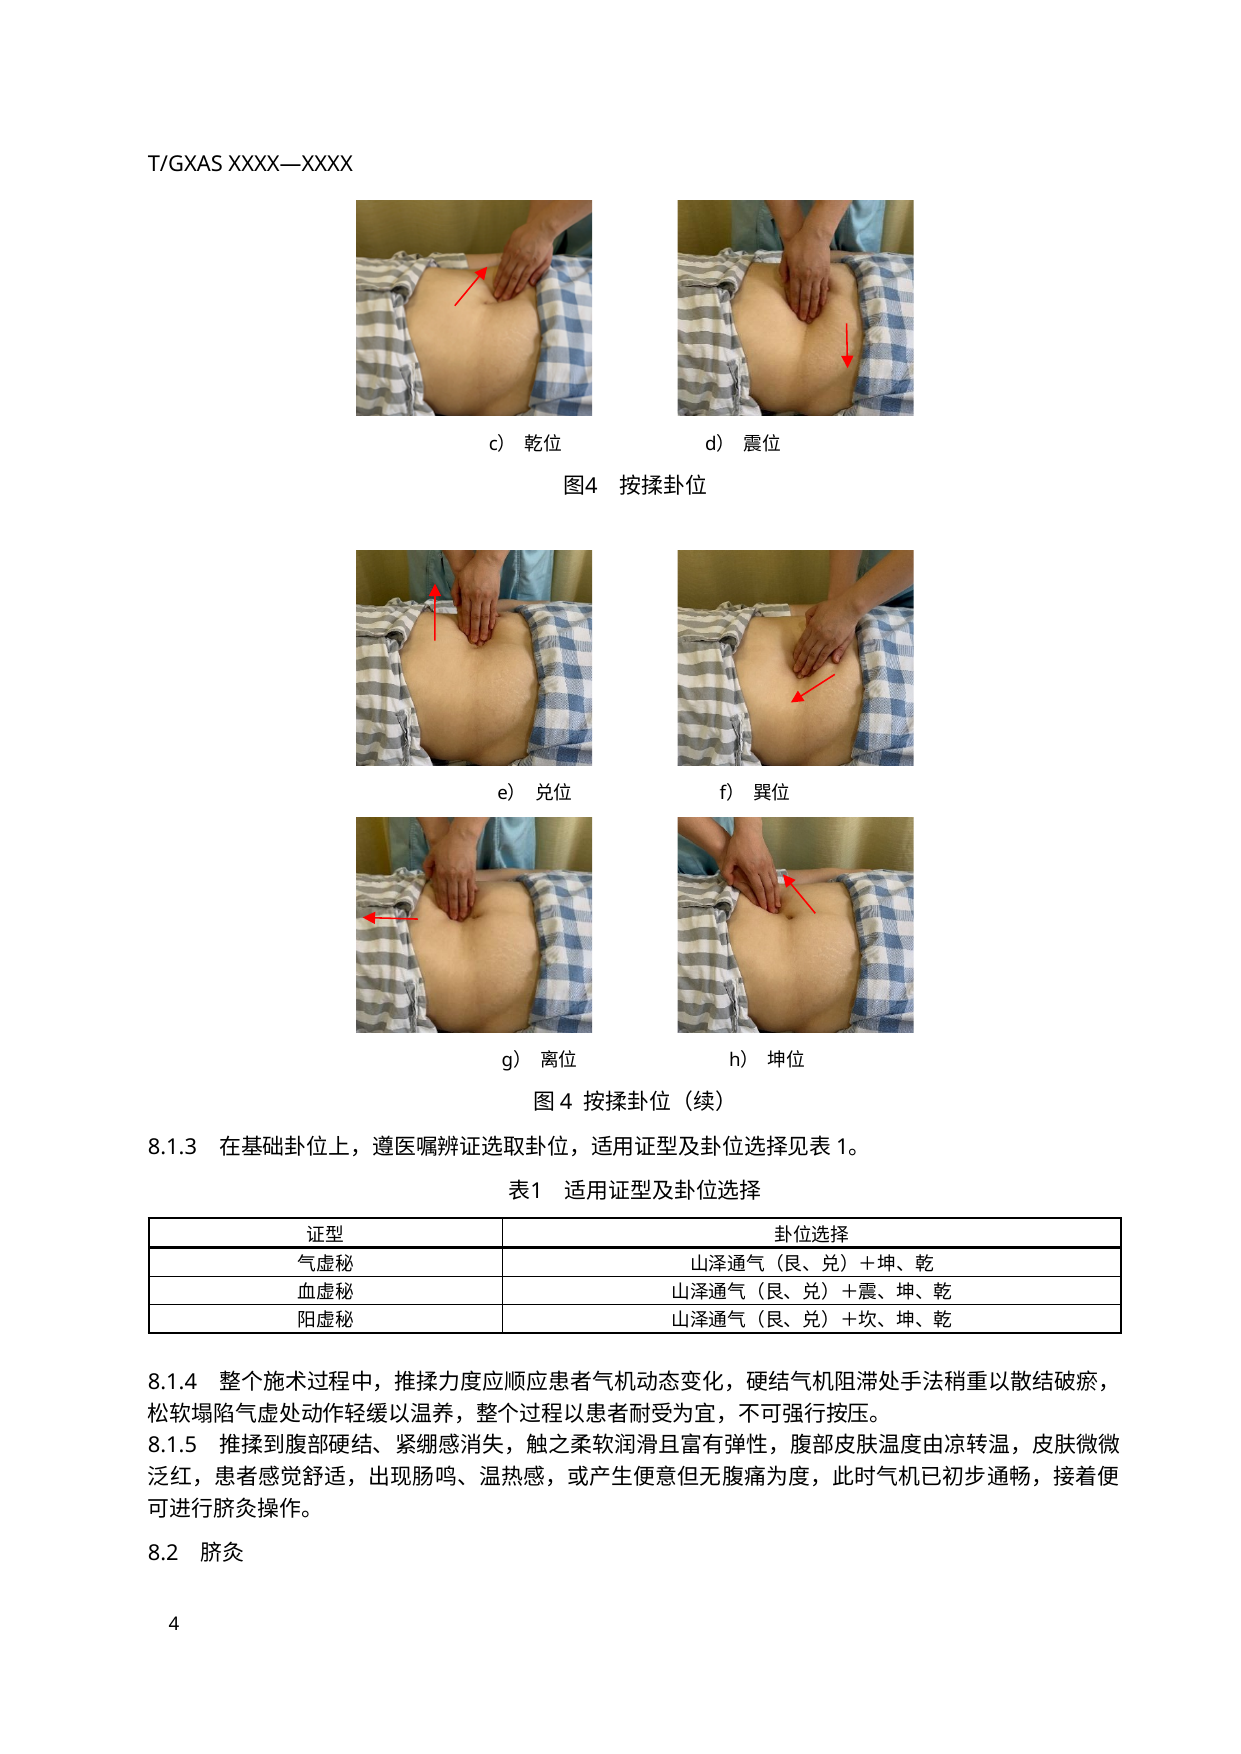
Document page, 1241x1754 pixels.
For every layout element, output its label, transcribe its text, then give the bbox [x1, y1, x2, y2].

table_cell 山泽通气（艮、兑）＋坎、坤、乾 [503, 1305, 1120, 1332]
text c） 乾位 d） 震位 [148, 428, 1122, 455]
text 在基础卦位上，遵医嘱辨证选取卦位，适用证型及卦位选择见表1。 [148, 1129, 1122, 1160]
picture [356, 817, 593, 1033]
text 图4 按揉卦位（续） [148, 1084, 1122, 1116]
text 按揉卦位 [148, 468, 1122, 500]
table_header 卦位选择 [503, 1219, 1120, 1246]
table_cell 血虚秘 [150, 1277, 502, 1304]
picture [356, 200, 593, 416]
table_cell 山泽通气（艮、兑）＋坤、乾 [503, 1249, 1120, 1276]
picture [677, 817, 914, 1033]
picture [677, 550, 914, 766]
picture [356, 550, 593, 766]
table_cell 山泽通气（艮、兑）＋震、坤、乾 [503, 1277, 1120, 1304]
text 整个施术过程中，推揉力度应顺应患者气机动态变化，硬结气机阻滞处手法稍重以散结破瘀，松软塌陷气虚处动作轻缓以温养，整个过程以患者耐受为宜，不可强行按压。 [148, 1364, 1122, 1427]
table_header 证型 [150, 1219, 502, 1246]
table_cell 阳虚秘 [150, 1305, 502, 1332]
text g） 离位 h） 坤位 [148, 1045, 1122, 1072]
text 脐灸 [148, 1535, 1122, 1567]
table_cell 气虚秘 [150, 1249, 502, 1276]
text 推揉到腹部硬结、紧绷感消失，触之柔软润滑且富有弹性，腹部皮肤温度由凉转温，皮肤微微泛红，患者感觉舒适，出现肠鸣、温热感，或产生便意但无腹痛为度，此时气机已初步通畅，接着便可进行脐灸操作。 [148, 1427, 1122, 1523]
text 适用证型及卦位选择 [148, 1173, 1122, 1205]
picture [677, 200, 914, 416]
text e） 兑位 f） 巽位 [148, 778, 1122, 805]
